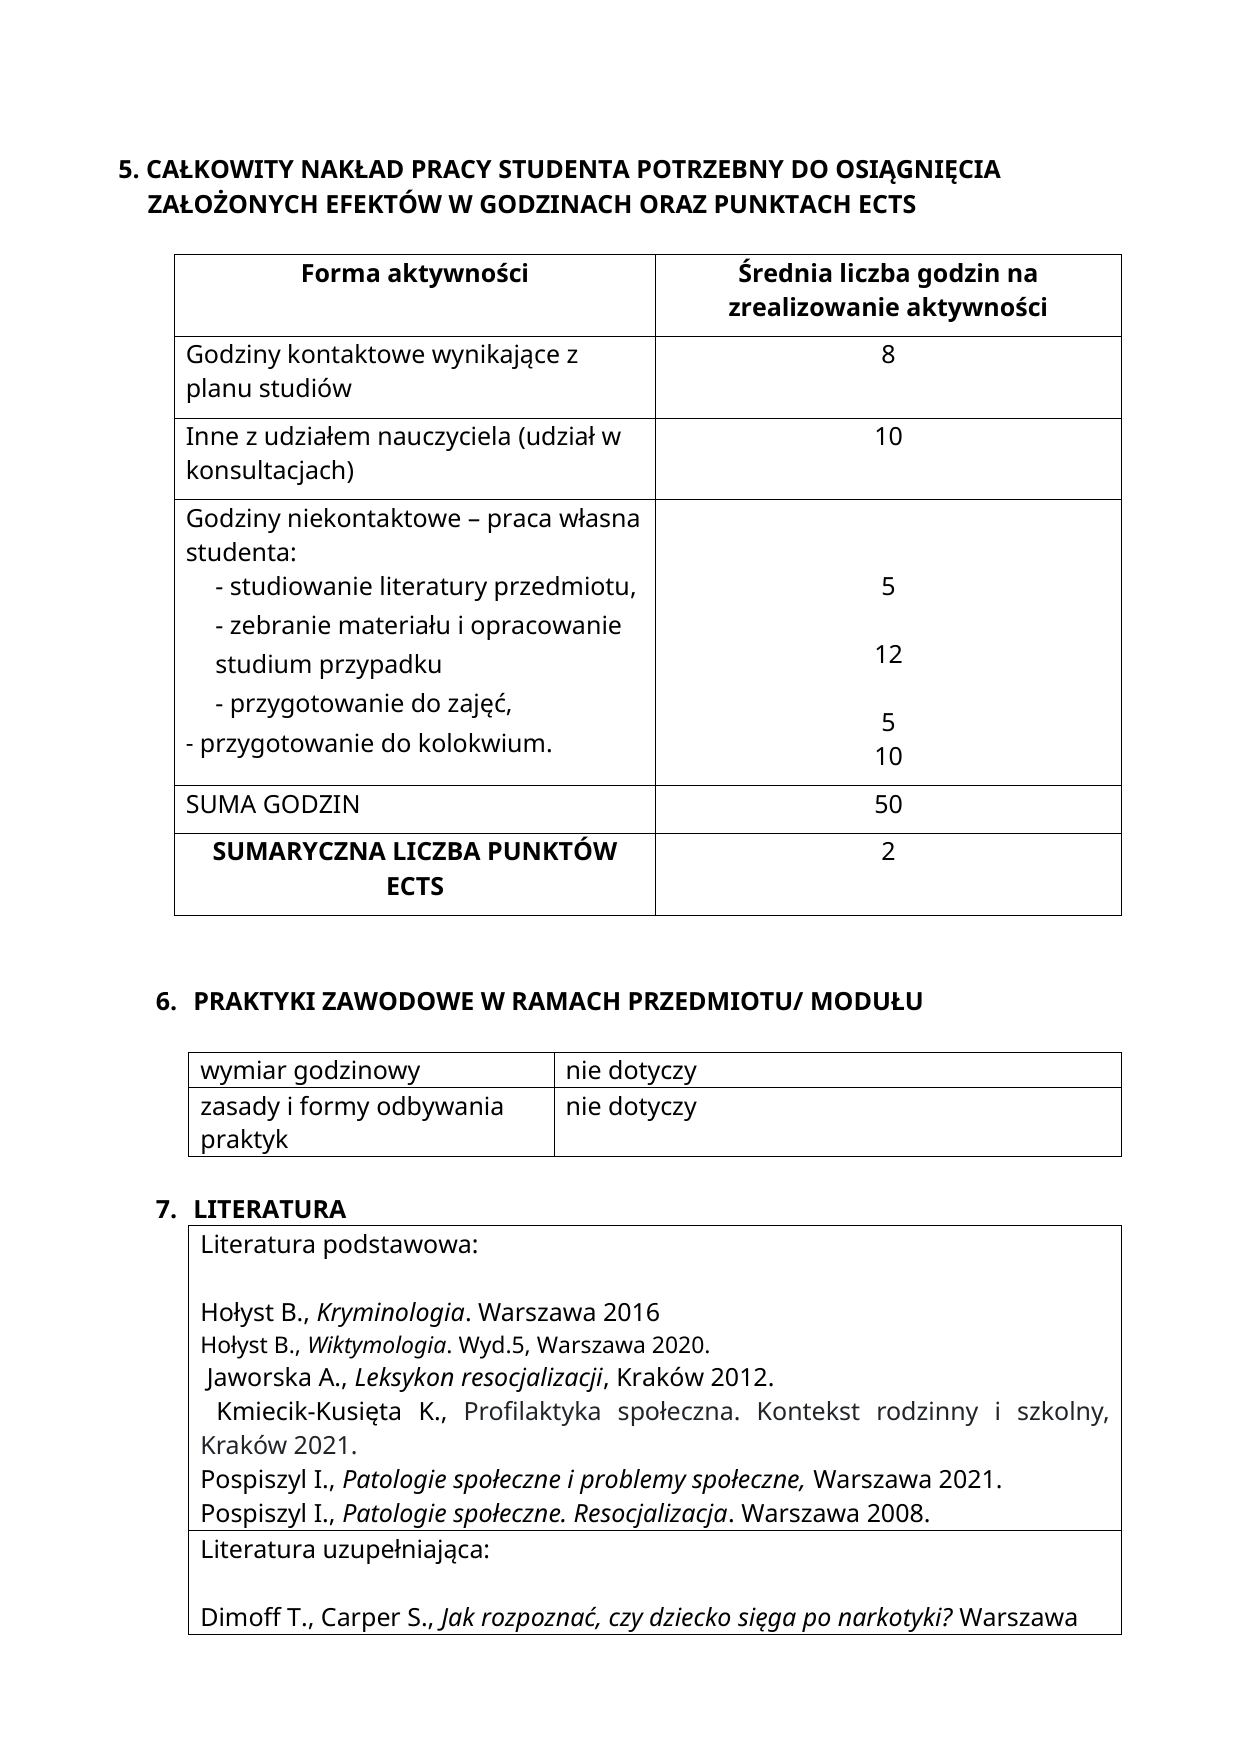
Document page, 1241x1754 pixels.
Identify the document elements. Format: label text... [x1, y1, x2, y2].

table_cell 2 [656, 834, 1121, 915]
table_header wymiar godzinowy [189, 1053, 554, 1087]
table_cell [189, 1531, 1121, 1633]
table_header Średnia liczba godzin na zrealizowanie aktywności [656, 255, 1121, 336]
table_header nie dotyczy [555, 1053, 1121, 1087]
table_cell Godziny kontaktowe wynikające z planu studiów [175, 337, 655, 418]
table_cell 5 12 5 10 [656, 500, 1121, 785]
table_cell SUMARYCZNA LICZBA PUNKTÓW ECTS [175, 834, 655, 915]
table_cell zasady i formy odbywania praktyk [189, 1088, 554, 1156]
table_cell Godziny niekontaktowe – praca własna studenta: - studiowanie literatury przedmiotu, - zebranie materiału i opracowanie studium przypadku - przygotowanie do zajęć, - przygotowanie do kolokwium. [175, 500, 655, 785]
text 5. CAŁKOWITY NAKŁAD PRACY STUDENTA POTRZEBNY DO OSIĄGNIĘCIA ZAŁOŻONYCH EFEKTÓW W GODZINACH ORAZ PUNKTACH ECTS [118, 152, 1122, 220]
list LITERATURA [156, 1191, 1122, 1225]
table_cell Inne z udziałem nauczyciela (udział w konsultacjach) [175, 419, 655, 499]
table_header Forma aktywności [175, 255, 655, 336]
table_cell nie dotyczy [555, 1088, 1121, 1156]
list PRAKTYKI ZAWODOWE W RAMACH PRZEDMIOTU/ MODUŁU [156, 984, 1122, 1018]
table_cell 50 [656, 786, 1121, 833]
table_cell 8 [656, 337, 1121, 418]
table_header Literatura podstawowa: Hołyst B., Kryminologia. Warszawa 2016 Hołyst B., Wiktymologia. Wyd.5, Warszawa 2020. Jaworska A., Leksykon resocjalizacji, Kraków 2012. Kmiecik-Kusięta K., Profilaktyka społeczna. Kontekst rodzinny i szkolny, Kraków 2021. Pospiszyl I., Patologie społeczne i problemy społeczne, Warszawa 2021. Pospiszyl I., Patologie społeczne. Resocjalizacja. Warszawa 2008. [189, 1226, 1121, 1530]
table_cell SUMA GODZIN [175, 786, 655, 833]
table_cell 10 [656, 419, 1121, 499]
